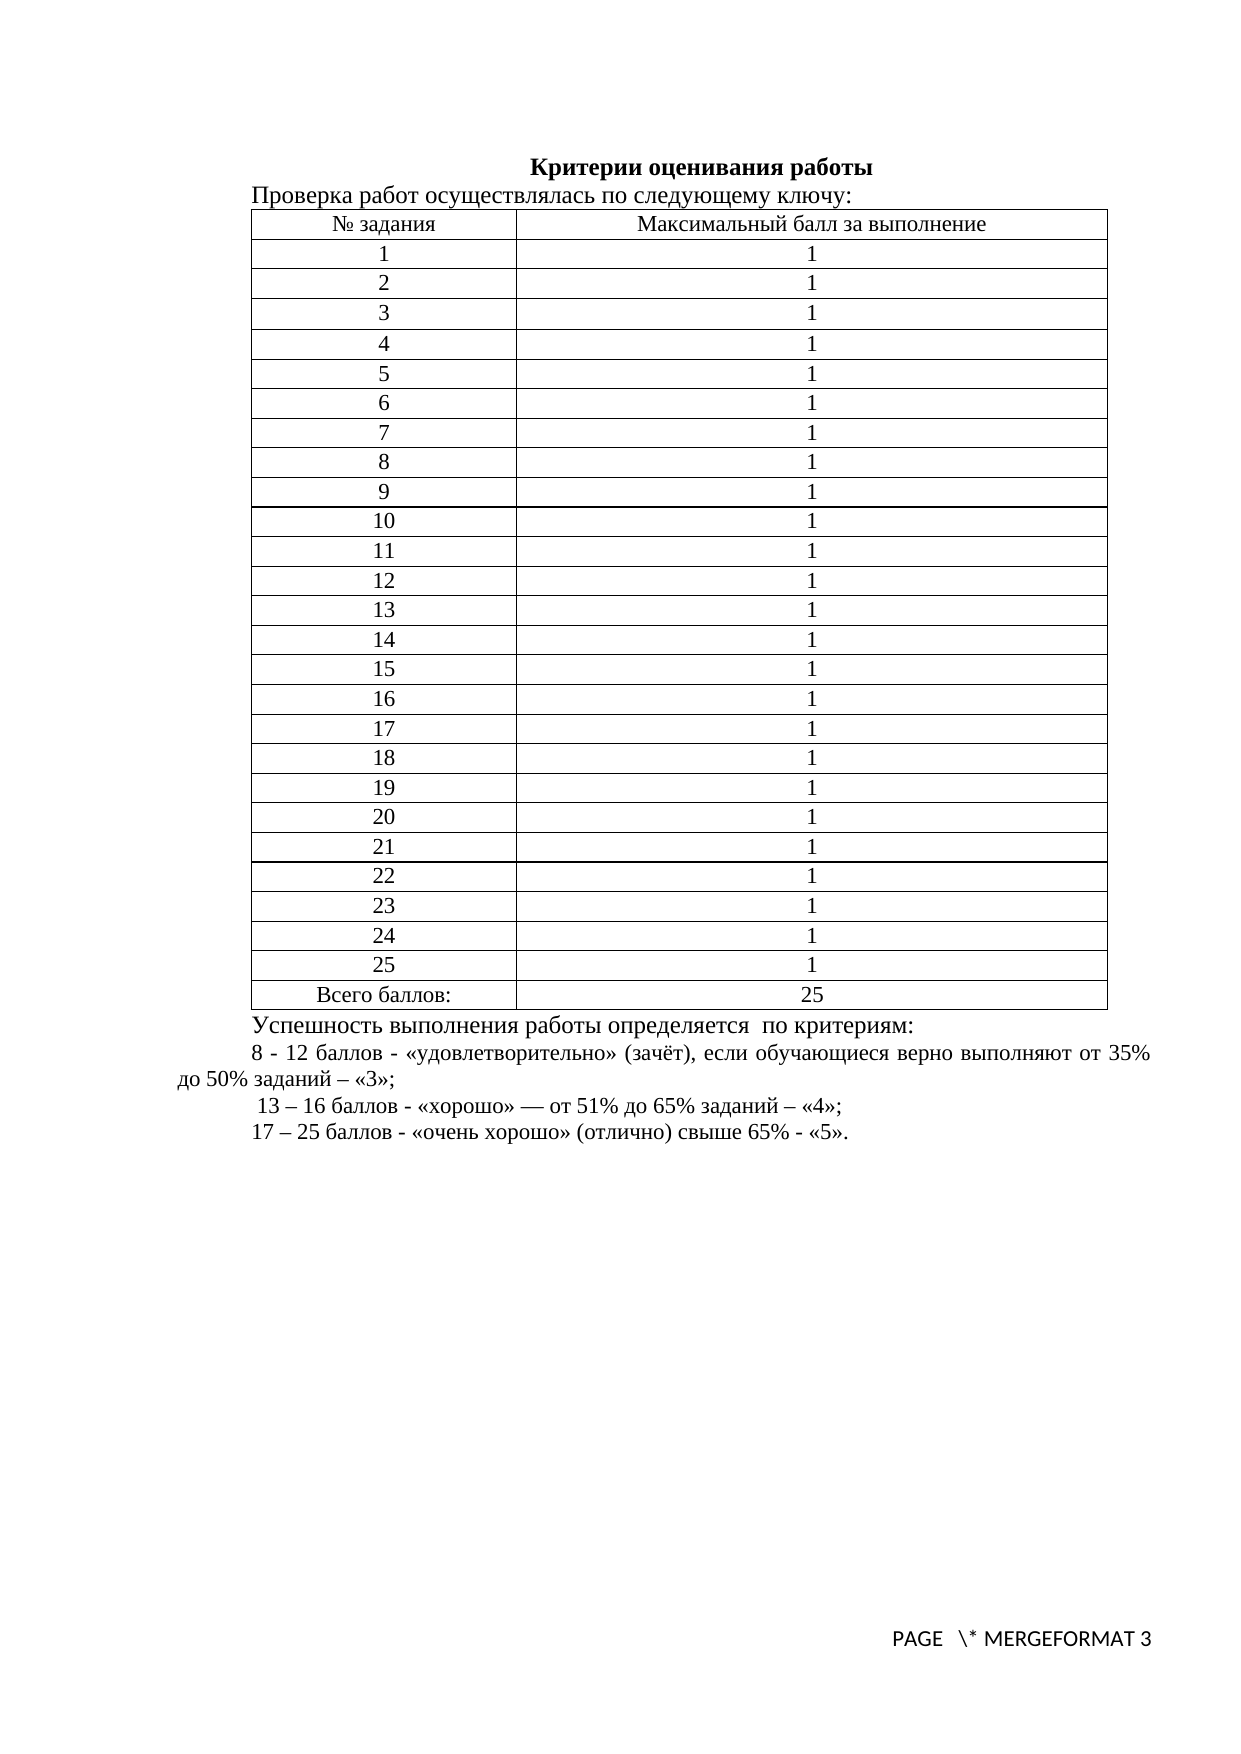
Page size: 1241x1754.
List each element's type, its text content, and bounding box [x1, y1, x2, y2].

table_cell 1 [517, 744, 1107, 773]
table_cell 1 [517, 833, 1107, 861]
text Критерии оценивания работы [177, 152, 1152, 180]
table_cell 1 [517, 389, 1107, 418]
table_cell 25 [252, 951, 516, 980]
text Успешность выполнения работы определяется по критериям: [177, 1010, 1152, 1039]
table_cell 1 [517, 803, 1107, 832]
table_cell 1 [517, 951, 1107, 980]
table_cell 1 [517, 715, 1107, 743]
table_cell 10 [252, 508, 516, 536]
table_cell 11 [252, 537, 516, 566]
table_cell 1 [517, 892, 1107, 921]
table_cell 17 [252, 715, 516, 743]
table_cell 1 [517, 269, 1107, 298]
table_cell 1 [517, 567, 1107, 595]
table_cell 13 [252, 596, 516, 625]
table_cell 1 [517, 537, 1107, 566]
table_cell 1 [517, 626, 1107, 654]
table_cell 21 [252, 833, 516, 861]
table_cell 4 [252, 330, 516, 358]
table_cell 9 [252, 478, 516, 506]
table_cell 19 [252, 774, 516, 802]
table_cell 1 [517, 330, 1107, 358]
table_cell 1 [517, 299, 1107, 329]
table_cell 16 [252, 685, 516, 713]
table_cell 23 [252, 892, 516, 921]
table_cell 8 [252, 448, 516, 477]
table_cell 1 [517, 655, 1107, 684]
table_cell 1 [517, 596, 1107, 625]
table_cell Всего баллов: [252, 981, 516, 1009]
table_cell 1 [517, 240, 1107, 268]
table_cell 1 [517, 419, 1107, 447]
table_cell 1 [252, 240, 516, 268]
table_cell 6 [252, 389, 516, 418]
text 8 - 12 баллов - «удовлетворительно» (зачёт), если обучающиеся верно выполняют от 35% до 50% заданий – «3»; [177, 1039, 1152, 1092]
table_cell 7 [252, 419, 516, 447]
table_cell 1 [517, 685, 1107, 713]
table_cell 1 [517, 863, 1107, 891]
table_cell 2 [252, 269, 516, 298]
table_cell 15 [252, 655, 516, 684]
table_header Максимальный балл за выполнение [517, 210, 1107, 239]
table_cell 1 [517, 922, 1107, 950]
table_cell 1 [517, 508, 1107, 536]
table_cell 18 [252, 744, 516, 773]
table_header № задания [252, 210, 516, 239]
table_cell 20 [252, 803, 516, 832]
text Проверка работ осуществлялась по следующему ключу: [177, 180, 1152, 209]
table_cell 1 [517, 360, 1107, 388]
table_cell 25 [517, 981, 1107, 1009]
table_cell 1 [517, 448, 1107, 477]
table_cell 1 [517, 774, 1107, 802]
table_cell 14 [252, 626, 516, 654]
table_cell 3 [252, 299, 516, 329]
text 17 – 25 баллов - «очень хорошо» (отлично) свыше 65% - «5». [177, 1118, 1152, 1144]
table_cell 5 [252, 360, 516, 388]
table_cell 12 [252, 567, 516, 595]
table_cell 1 [517, 478, 1107, 506]
text 13 – 16 баллов - «хорошо» ― от 51% до 65% заданий – «4»; [177, 1092, 1152, 1118]
table_cell 24 [252, 922, 516, 950]
table_cell 22 [252, 863, 516, 891]
